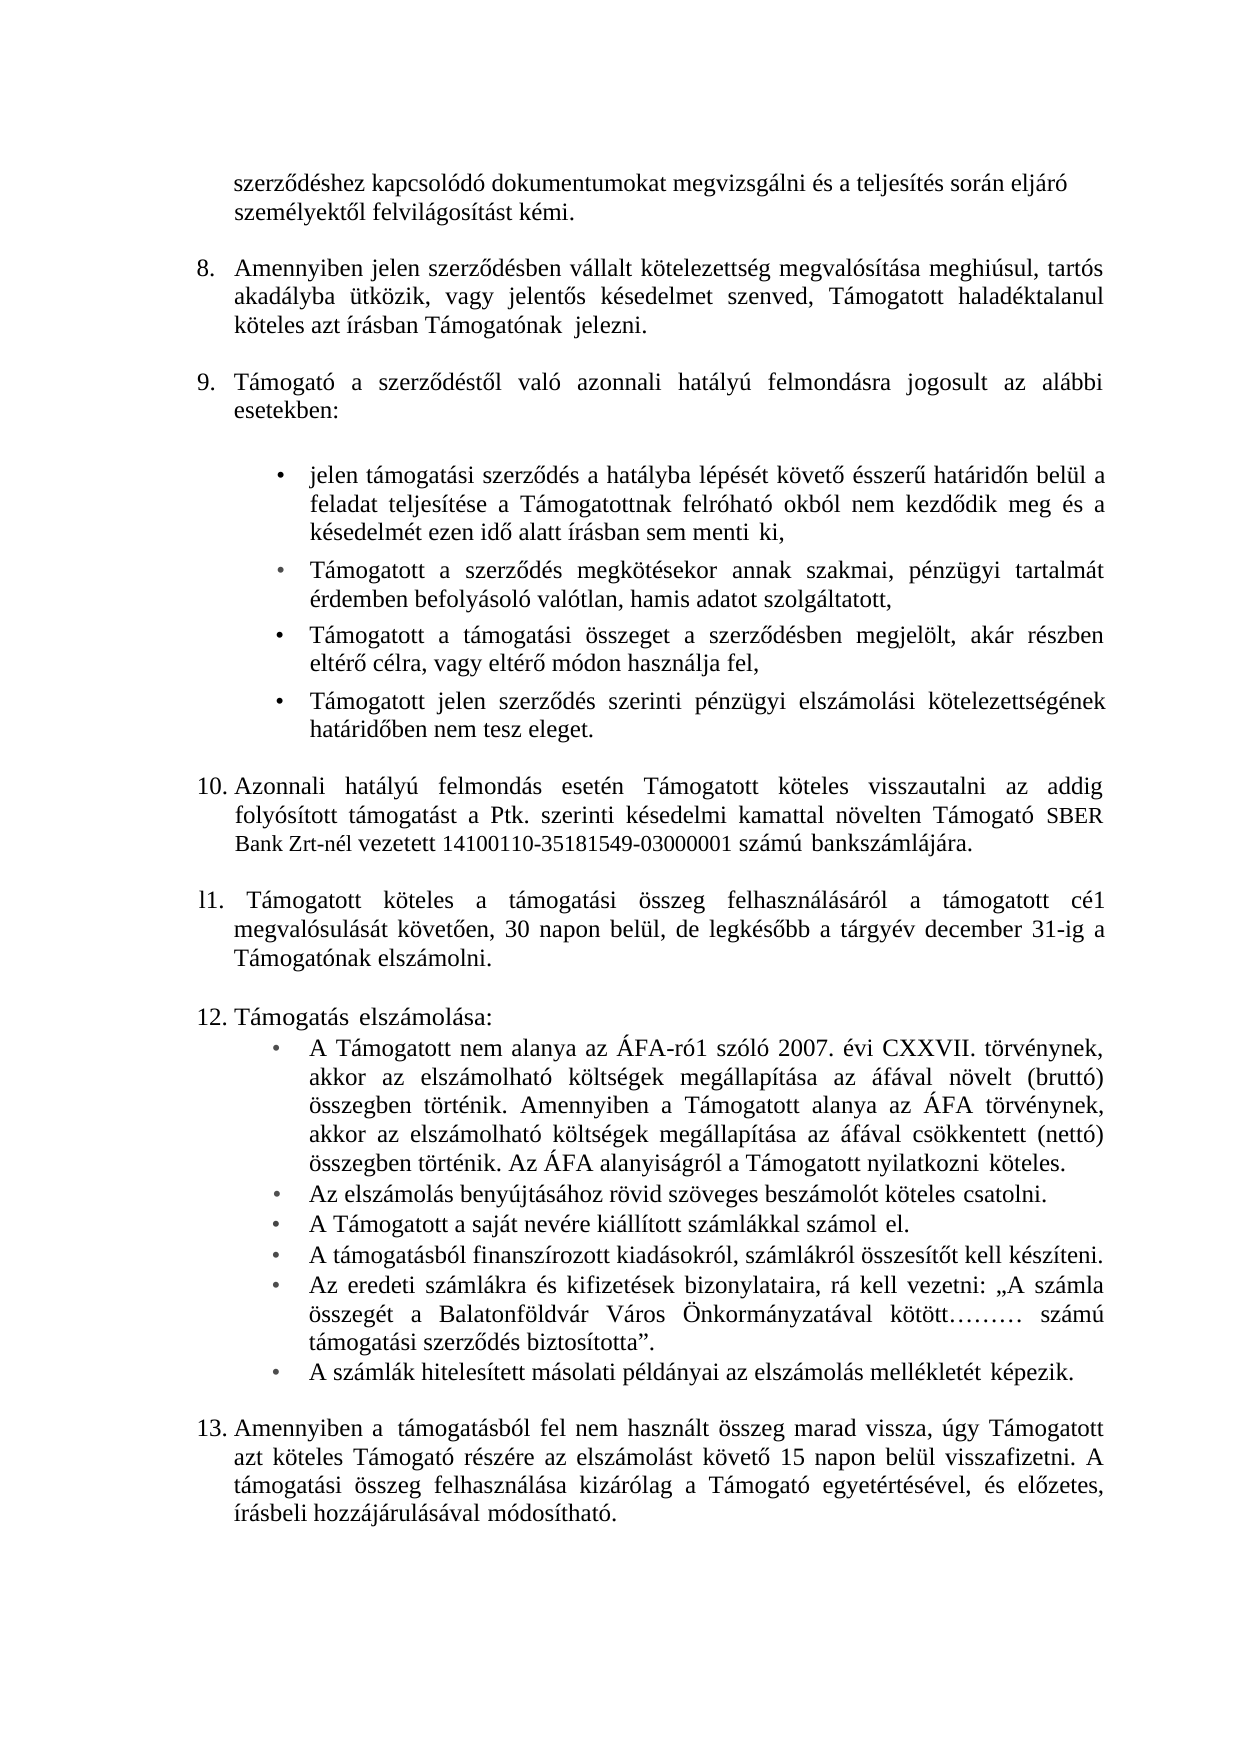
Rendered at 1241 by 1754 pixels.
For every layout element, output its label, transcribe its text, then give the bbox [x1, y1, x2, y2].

list Amennyiben jelen szerződésben vállalt kötelezettség megvalósítása meghiúsul, tartós akadályba ütközik, vagy jelentős késedelmet szenved, Támogatott haladéktalanul köteles azt írásban Támogatónak jelezni. [196, 253, 1104, 339]
list Az eredeti számlákra és kifizetések bizonylataira, rá kell vezetni: „A számla összegét a Balatonföldvár Város Önkormányzatával kötött……… számú támogatási szerződés biztosította”. [271, 1271, 1105, 1356]
text szerződéshez kapcsolódó dokumentumokat megvizsgálni és a teljesítés során eljáró személyektől felvilágosítást kémi. [233, 168, 1116, 226]
list Támogató a szerződéstől való azonnali hatályú felmondásra jogosult az alábbi esetekben: [197, 368, 1104, 424]
text l1. Támogatott köteles a támogatási összeg felhasználásáról a támogatott cé1 megvalósulását követően, 30 napon belül, de legkésőbb a tárgyév december 31-ig a Támogatónak elszámolni. [199, 885, 1106, 972]
list Azonnali hatályú felmondás esetén Támogatott köteles visszautalni az addig folyósított támogatást a Ptk. szerinti késedelmi kamattal növelten Támogató SBER Bank Zrt-nél vezetett 14100110-35181549-03000001 számú bankszámlájára. [197, 772, 1103, 857]
list Támogatás elszámolása: [196, 1002, 1223, 1030]
list A számlák hitelesített másolati példányai az elszámolás mellékletét képezik. [271, 1357, 1223, 1386]
list Támogatott a támogatási összeget a szerződésben megjelölt, akár részben eltérő célra, vagy eltérő módon használja fel, [275, 621, 1104, 677]
list jelen támogatási szerződés a hatályba lépését követő ésszerű határidőn belül a feladat teljesítése a Támogatottnak felróható okból nem kezdődik meg és a késedelmét ezen idő alatt írásban sem menti ki, [276, 461, 1106, 546]
list A Támogatott nem alanya az ÁFA-ró1 szóló 2007. évi CXXVII. törvénynek, akkor az elszámolható költségek megállapítása az áfával növelt (bruttó) összegben történik. Amennyiben a Támogatott alanya az ÁFA törvénynek, akkor az elszámolható költségek megállapítása az áfával csökkentett (nettó) összegben történik. Az ÁFA alanyiságról a Támogatott nyilatkozni köteles. [272, 1033, 1104, 1177]
list A Támogatott a saját nevére kiállított számlákkal számol el. [271, 1209, 1223, 1238]
list Támogatott a szerződés megkötésekor annak szakmai, pénzügyi tartalmát érdemben befolyásoló valótlan, hamis adatot szolgáltatott, [276, 555, 1104, 613]
list Támogatott jelen szerződés szerinti pénzügyi elszámolási kötelezettségének határidőben nem tesz eleget. [275, 687, 1106, 743]
list Az elszámolás benyújtásához rövid szöveges beszámolót köteles csatolni. [272, 1179, 1223, 1207]
list A támogatásból finanszírozott kiadásokról, számlákról összesítőt kell készíteni. [271, 1240, 1223, 1269]
list Amennyiben a támogatásból fel nem használt összeg marad vissza, úgy Támogatott azt köteles Támogató részére az elszámolást követő 15 napon belül visszafizetni. A támogatási összeg felhasználása kizárólag a Támogató egyetértésével, és előzetes, írásbeli hozzájárulásával módosítható. [196, 1414, 1105, 1527]
